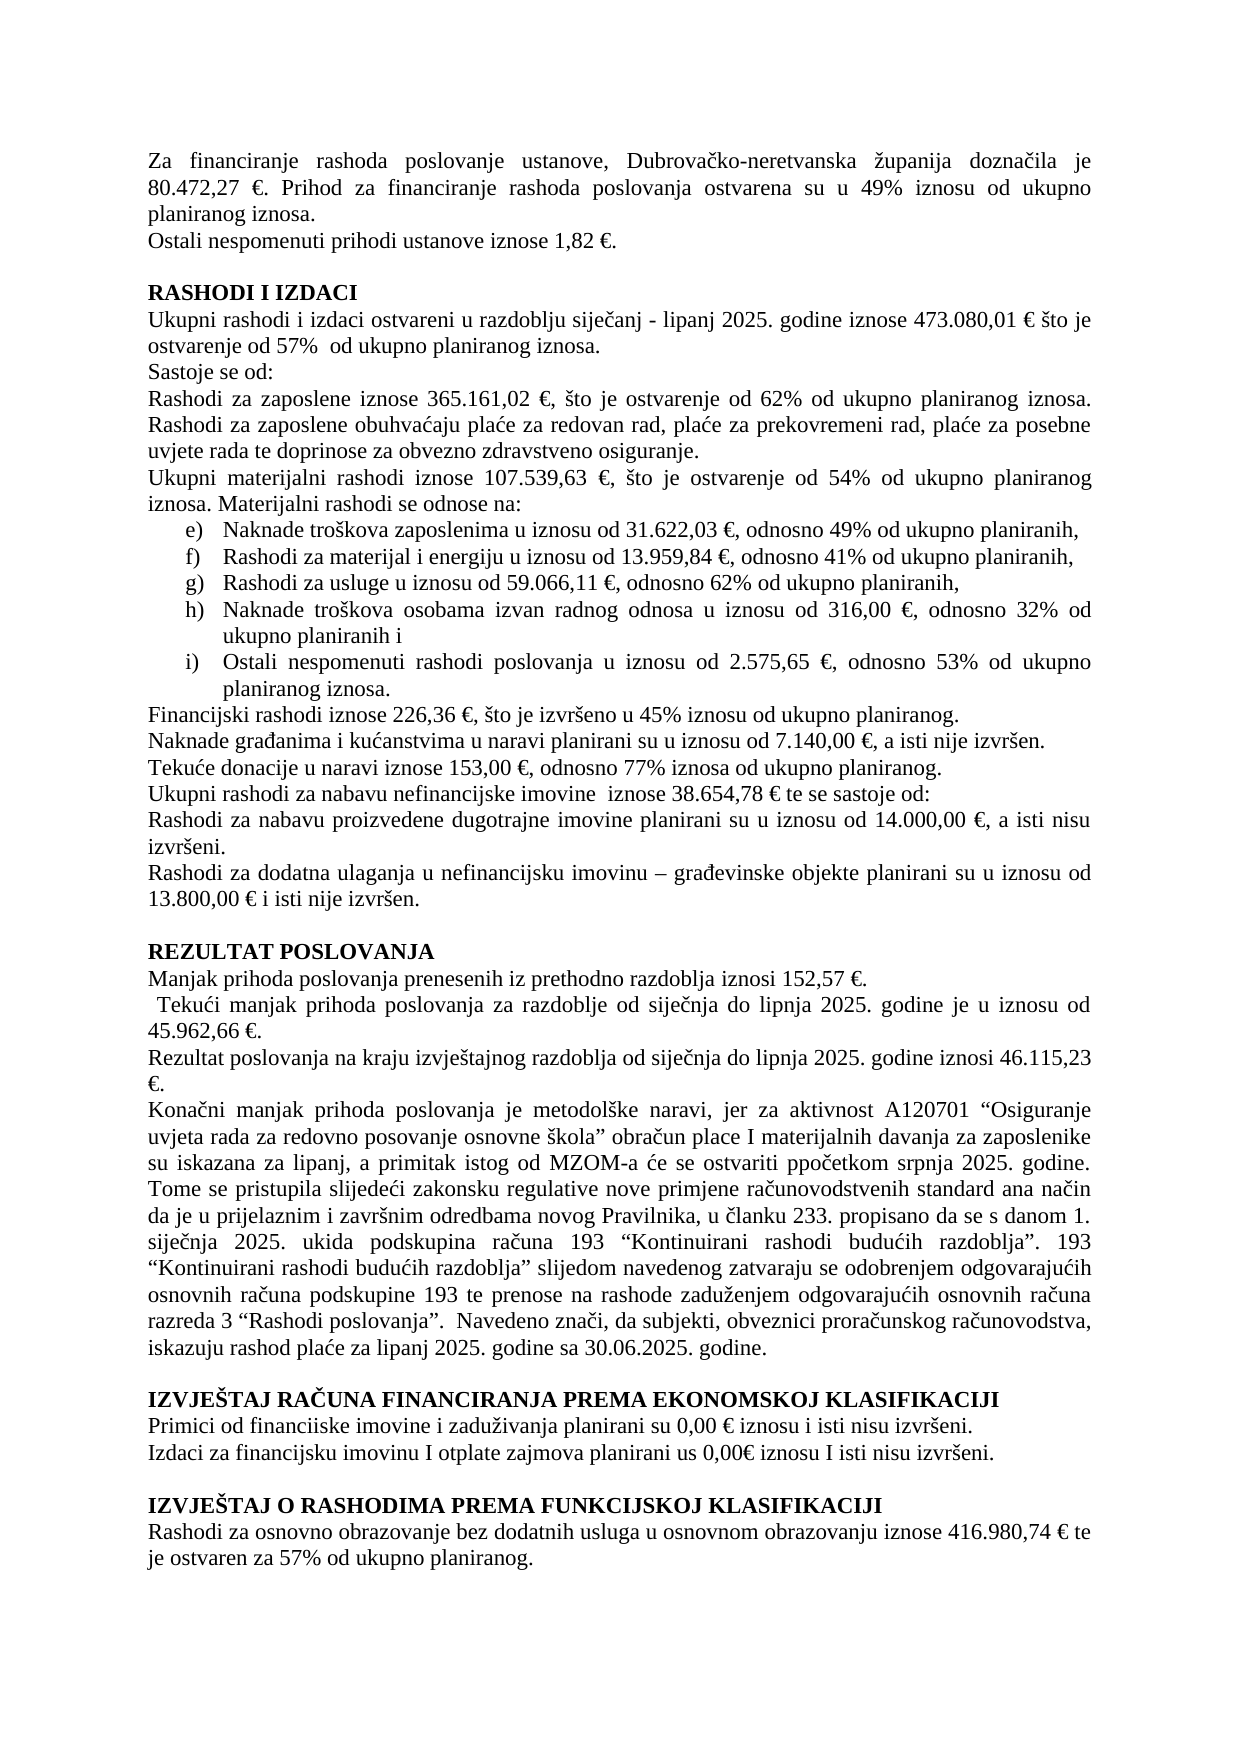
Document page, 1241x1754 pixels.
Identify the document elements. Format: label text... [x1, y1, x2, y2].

text Rashodi za osnovno obrazovanje bez dodatnih usluga u osnovnom obrazovanju iznose 416.980,74 € te je ostvaren za 57% od ukupno planiranog. [148, 1518, 1093, 1571]
text Sastoje se od: [148, 358, 1093, 385]
text Rashodi za dodatna ulaganja u nefinancijsku imovinu – građevinske objekte planirani su u iznosu od 13.800,00 € i isti nije izvršen. [148, 859, 1093, 912]
list Rashodi za materijal i energiju u iznosu od 13.959,84 €, odnosno 41% od ukupno planiranih, [185, 543, 1093, 569]
text REZULTAT POSLOVANJA [148, 938, 1093, 964]
text Ukupni rashodi za nabavu nefinancijske imovine iznose 38.654,78 € te se sastoje od: [148, 780, 1093, 806]
text Financijski rashodi iznose 226,36 €, što je izvršeno u 45% iznosu od ukupno planiranog. [148, 701, 1093, 727]
text Rezultat poslovanja na kraju izvještajnog razdoblja od siječnja do lipnja 2025. godine iznosi 46.115,23 €. [148, 1044, 1093, 1096]
text Za financiranje rashoda poslovanje ustanove, Dubrovačko-neretvanska županija doznačila je 80.472,27 €. Prihod za financiranje rashoda poslovanja ostvarena su u 49% iznosu od ukupno planiranog iznosa. [148, 148, 1093, 227]
text IZVJEŠTAJ O RASHODIMA PREMA FUNKCIJSKOJ KLASIFIKACIJI [148, 1492, 1093, 1518]
text Rashodi za nabavu proizvedene dugotrajne imovine planirani su u iznosu od 14.000,00 €, a isti nisu izvršeni. [148, 806, 1093, 859]
text Ukupni materijalni rashodi iznose 107.539,63 €, što je ostvarenje od 54% od ukupno planiranog iznosa. Materijalni rashodi se odnose na: [148, 464, 1093, 517]
text Izdaci za financijsku imovinu I otplate zajmova planirani us 0,00€ iznosu I isti nisu izvršeni. [148, 1439, 1093, 1465]
list Naknade troškova zaposlenima u iznosu od 31.622,03 €, odnosno 49% od ukupno planiranih, [185, 517, 1093, 543]
text Konačni manjak prihoda poslovanja je metodolške naravi, jer za aktivnost A120701 “Osiguranje uvjeta rada za redovno posovanje osnovne škola” obračun place I materijalnih davanja za zaposlenike su iskazana za lipanj, a primitak istog od MZOM-a će se ostvariti ppočetkom srpnja 2025. godine. Tome se pristupila slijedeći zakonsku regulative nove primjene računovodstvenih standard ana način da je u prijelaznim i završnim odredbama novog Pravilnika, u članku 233. propisano da se s danom 1. siječnja 2025. ukida podskupina računa 193 “Kontinuirani rashodi budućih razdoblja”. 193 “Kontinuirani rashodi budućih razdoblja” slijedom navedenog zatvaraju se odobrenjem odgovarajućih osnovnih računa podskupine 193 te prenose na rashode zaduženjem odgovarajućih osnovnih računa razreda 3 “Rashodi poslovanja”. Navedeno znači, da subjekti, obveznici proračunskog računovodstva, iskazuju rashod plaće za lipanj 2025. godine sa 30.06.2025. godine. [148, 1096, 1093, 1360]
text Ukupni rashodi i izdaci ostvareni u razdoblju siječanj - lipanj 2025. godine iznose 473.080,01 € što je ostvarenje od 57% od ukupno planiranog iznosa. [148, 306, 1093, 358]
list Naknade troškova osobama izvan radnog odnosa u iznosu od 316,00 €, odnosno 32% od ukupno planiranih i [185, 596, 1093, 648]
text IZVJEŠTAJ RAČUNA FINANCIRANJA PREMA EKONOMSKOJ KLASIFIKACIJI [148, 1386, 1093, 1413]
text Tekući manjak prihoda poslovanja za razdoblje od siječnja do lipnja 2025. godine je u iznosu od 45.962,66 €. [148, 991, 1093, 1044]
text Rashodi za zaposlene iznose 365.161,02 €, što je ostvarenje od 62% od ukupno planiranog iznosa. Rashodi za zaposlene obuhvaćaju plaće za redovan rad, plaće za prekovremeni rad, plaće za posebne uvjete rada te doprinose za obvezno zdravstveno osiguranje. [148, 385, 1093, 464]
text RASHODI I IZDACI [148, 279, 1093, 306]
text Primici od financiiske imovine i zaduživanja planirani su 0,00 € iznosu i isti nisu izvršeni. [148, 1413, 1093, 1439]
text Ostali nespomenuti prihodi ustanove iznose 1,82 €. [148, 227, 1093, 253]
text Naknade građanima i kućanstvima u naravi planirani su u iznosu od 7.140,00 €, a isti nije izvršen. [148, 727, 1093, 754]
text Tekuće donacije u naravi iznose 153,00 €, odnosno 77% iznosa od ukupno planiranog. [148, 754, 1093, 780]
list Rashodi za usluge u iznosu od 59.066,11 €, odnosno 62% od ukupno planiranih, [185, 569, 1093, 596]
text Manjak prihoda poslovanja prenesenih iz prethodno razdoblja iznosi 152,57 €. [148, 964, 1093, 991]
list Ostali nespomenuti rashodi poslovanja u iznosu od 2.575,65 €, odnosno 53% od ukupno planiranog iznosa. [185, 648, 1093, 701]
